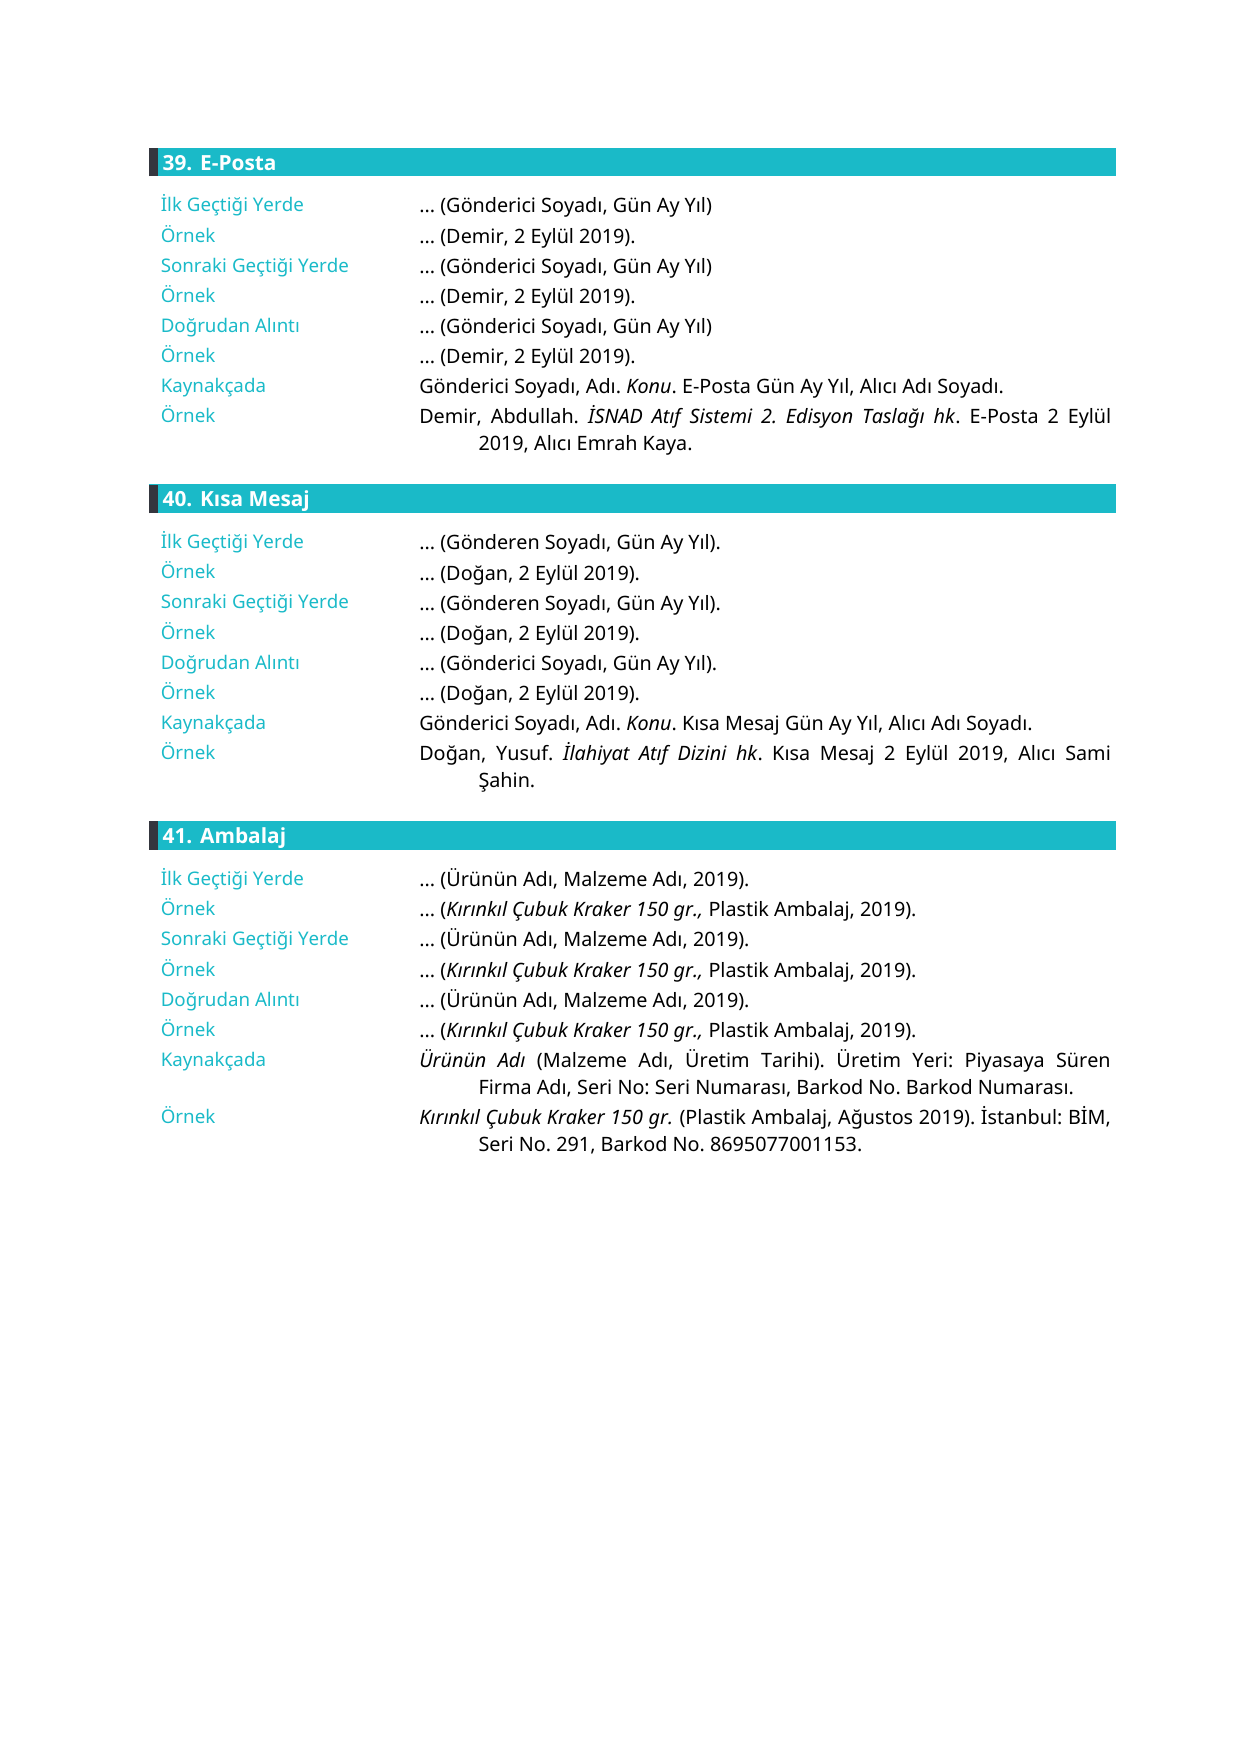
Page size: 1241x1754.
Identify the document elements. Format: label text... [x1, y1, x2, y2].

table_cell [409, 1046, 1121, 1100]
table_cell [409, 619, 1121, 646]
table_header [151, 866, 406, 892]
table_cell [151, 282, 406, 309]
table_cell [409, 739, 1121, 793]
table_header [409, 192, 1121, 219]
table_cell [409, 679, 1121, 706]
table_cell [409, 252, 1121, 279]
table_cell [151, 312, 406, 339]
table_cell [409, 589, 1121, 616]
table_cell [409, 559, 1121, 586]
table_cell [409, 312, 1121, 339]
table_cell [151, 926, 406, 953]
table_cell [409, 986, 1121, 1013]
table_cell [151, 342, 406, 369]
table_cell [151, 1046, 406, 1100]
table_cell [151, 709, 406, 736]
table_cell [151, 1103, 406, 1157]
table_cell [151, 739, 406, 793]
subtitle E-Posta [158, 148, 1116, 176]
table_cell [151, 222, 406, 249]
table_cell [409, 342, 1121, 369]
subtitle Kısa Mesaj [149, 484, 1116, 513]
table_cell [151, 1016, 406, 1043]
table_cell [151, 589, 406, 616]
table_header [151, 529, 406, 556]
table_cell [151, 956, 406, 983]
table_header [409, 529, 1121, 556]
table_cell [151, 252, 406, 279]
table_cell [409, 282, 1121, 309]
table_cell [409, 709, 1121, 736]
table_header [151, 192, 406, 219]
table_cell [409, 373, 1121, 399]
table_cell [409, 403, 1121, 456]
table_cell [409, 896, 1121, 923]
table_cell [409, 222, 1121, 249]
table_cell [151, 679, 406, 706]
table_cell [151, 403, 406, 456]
subtitle Ambalaj [158, 821, 1116, 850]
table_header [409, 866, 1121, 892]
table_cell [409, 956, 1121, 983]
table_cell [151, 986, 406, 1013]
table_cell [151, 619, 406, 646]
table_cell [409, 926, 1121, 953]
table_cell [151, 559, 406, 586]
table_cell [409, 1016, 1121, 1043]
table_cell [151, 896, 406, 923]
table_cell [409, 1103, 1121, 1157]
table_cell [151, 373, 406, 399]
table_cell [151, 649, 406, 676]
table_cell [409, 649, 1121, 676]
